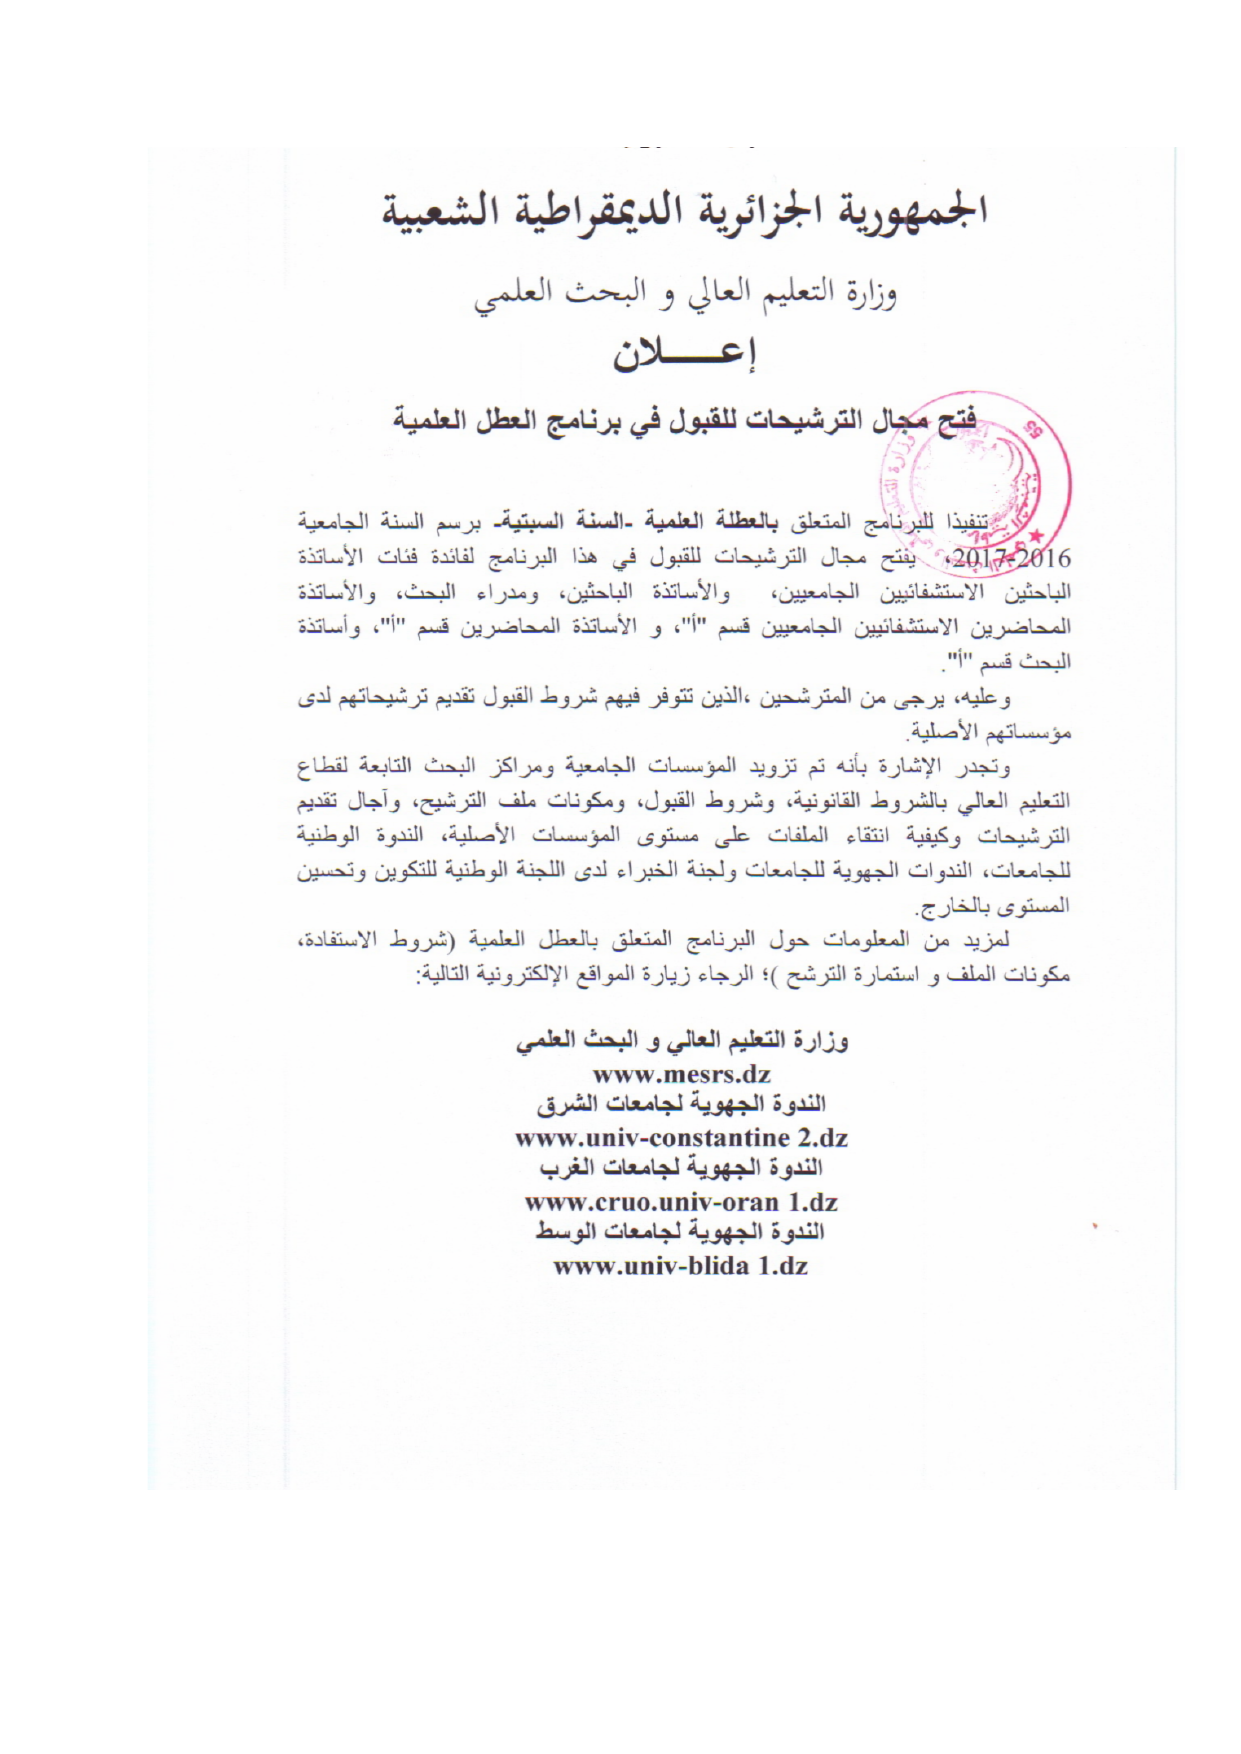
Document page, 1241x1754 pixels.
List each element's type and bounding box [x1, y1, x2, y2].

picture [147, 147, 1185, 1490]
